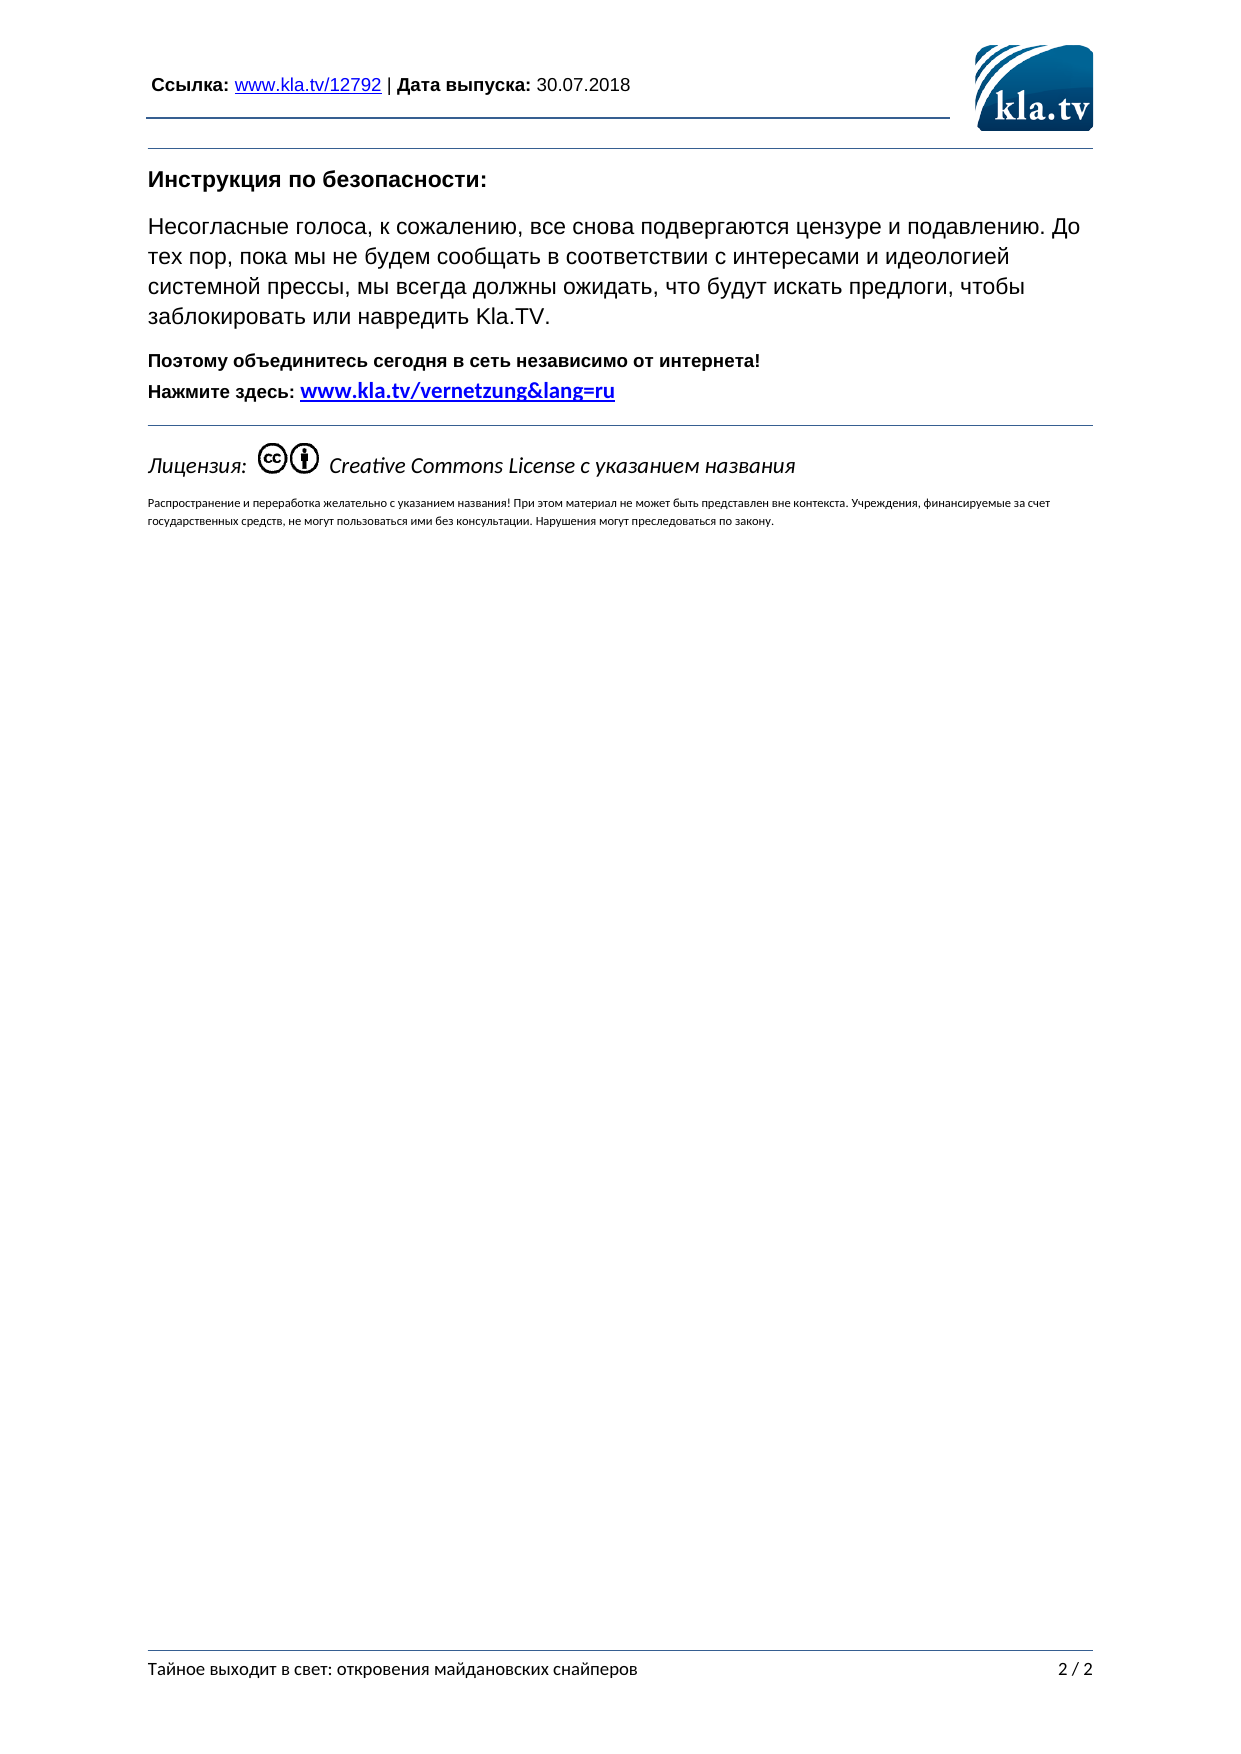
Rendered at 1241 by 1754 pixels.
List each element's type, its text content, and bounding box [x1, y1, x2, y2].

text Несогласные голоса, к сожалению, все снова подвергаются цензуре и подавлению. До тех пор, пока мы не будем сообщать в соответствии с интересами и идеологией системной прессы, мы всегда должны ожидать, что будут искать предлоги, чтобы заблокировать или навредить Kla.TV. [148, 213, 1093, 330]
text Поэтому объединитесь сегодня в сеть независимо от интернета! Нажмите здесь: www.kla.tv/vernetzung&lang=ru [148, 350, 1093, 404]
text Инструкция по безопасности: [148, 149, 1093, 192]
text Распространение и переработка желательно с указанием названия! При этом материал не может быть представлен вне контекста. Учреждения, финансируемые за счет государственных средств, не могут пользоваться ими без консультации. Нарушения могут преследоваться по закону. [148, 496, 1093, 528]
text Лицензия: Creative Commons License с указанием названия [148, 426, 1093, 479]
